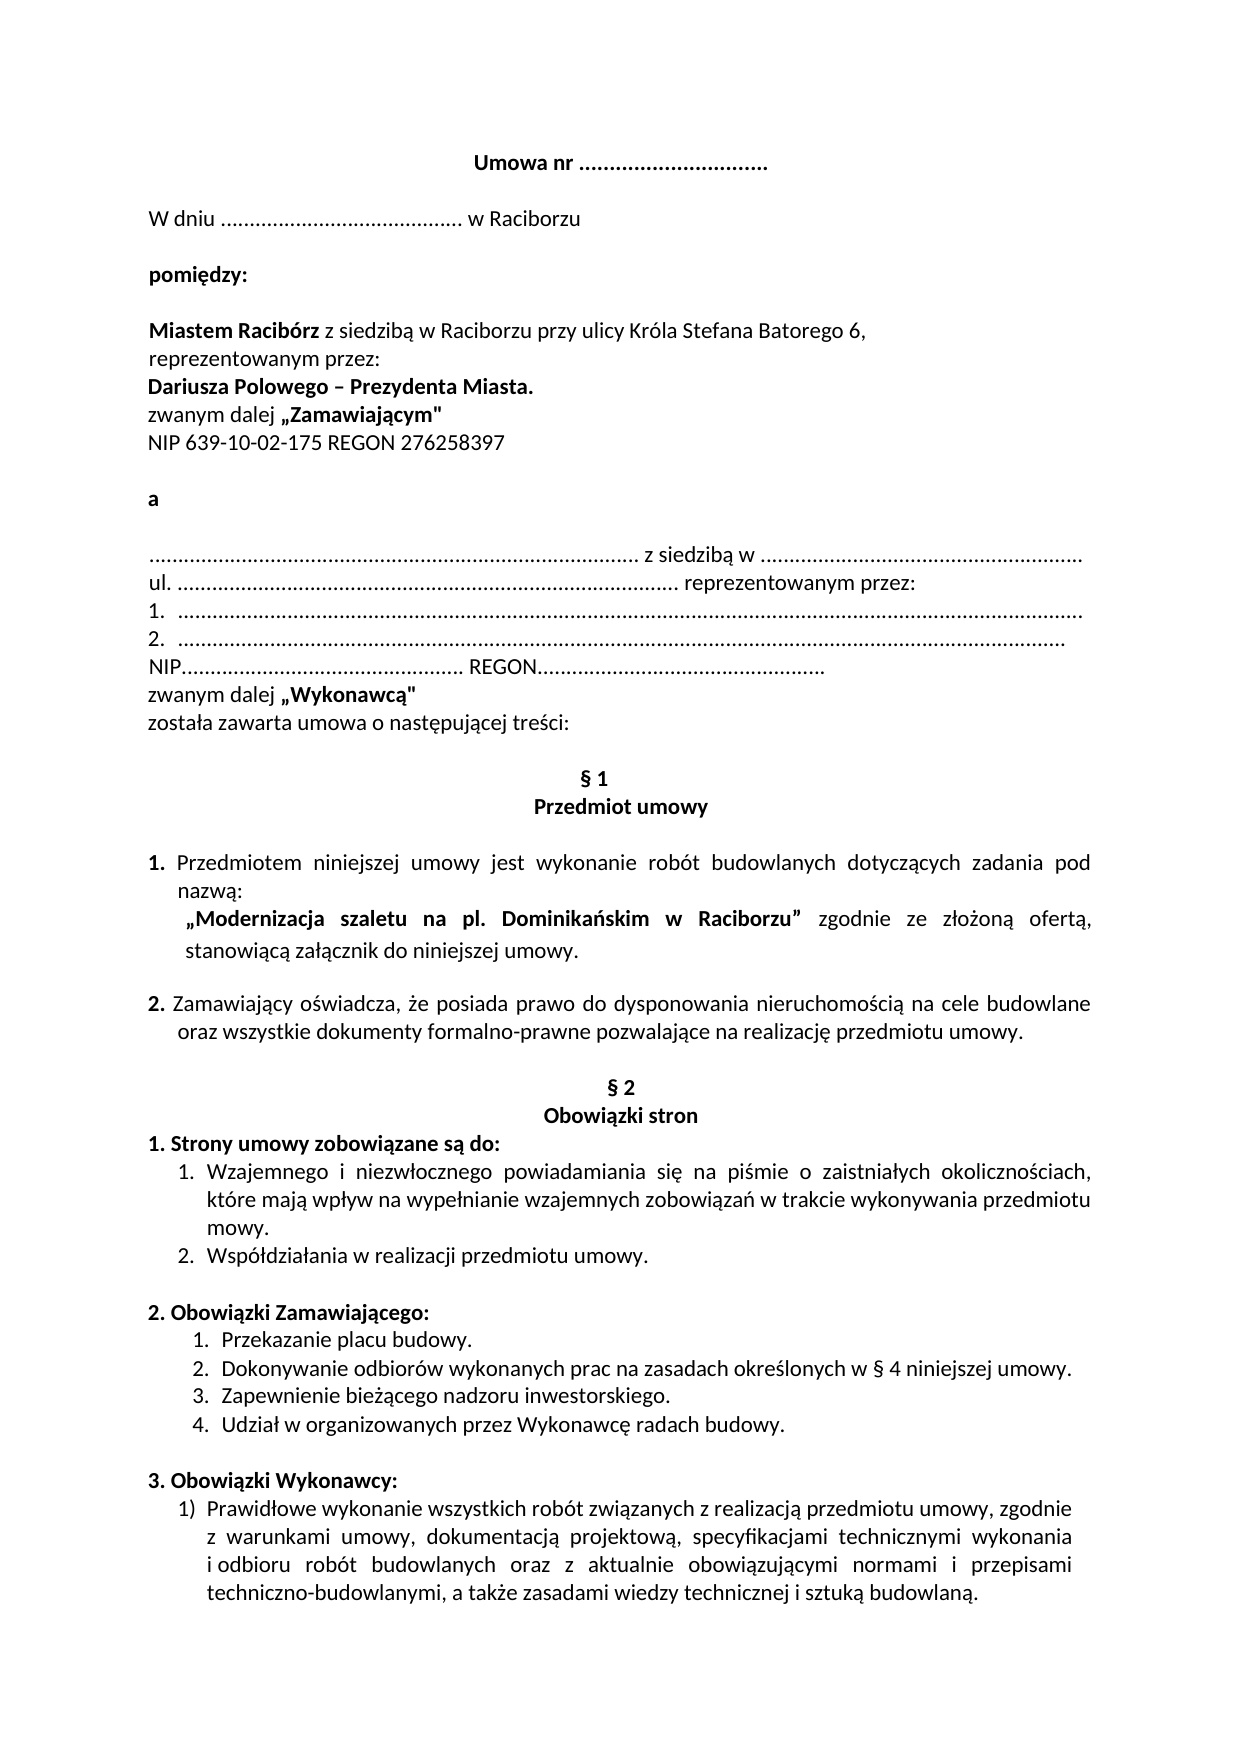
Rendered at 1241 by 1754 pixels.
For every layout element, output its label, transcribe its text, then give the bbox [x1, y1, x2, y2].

text 3. Obowiązki Wykonawcy: [148, 1466, 1093, 1494]
text § 2 [148, 1073, 1094, 1101]
text Umowa nr ............................... [149, 148, 1093, 176]
list Wzajemnego i niezwłocznego powiadamiania się na piśmie o zaistniałych okolicznościach, które mają wpływ na wypełnianie wzajemnych zobowiązań w trakcie wykonywania przedmiotu mowy. [177, 1157, 1093, 1242]
list Współdziałania w realizacji przedmiotu umowy. [177, 1242, 1093, 1269]
text ..................................................................................... z siedzibą w ........................................................ [149, 540, 1093, 568]
text ul. ....................................................................................... reprezentowanym przez: [149, 568, 1093, 596]
list Udział w organizowanych przez Wykonawcę radach budowy. [192, 1410, 1093, 1438]
text Przedmiot umowy [148, 792, 1094, 820]
list Zapewnienie bieżącego nadzoru inwestorskiego. [192, 1382, 1093, 1410]
list ............................................................................................................................................................. [148, 596, 1093, 624]
text § 1 [580, 764, 661, 792]
text „Modernizacja szaletu na pl. Dominikańskim w Raciborzu” zgodnie ze złożoną ofertą, stanowiącą załącznik do niniejszej umowy. [185, 904, 1093, 964]
text NIP 639-10-02-175 REGON 276258397 [148, 428, 1093, 456]
text 2. Zamawiający oświadcza, że posiada prawo do dysponowania nieruchomością na cele budowlane oraz wszystkie dokumenty formalno-prawne pozwalające na realizację przedmiotu umowy. [148, 989, 1093, 1045]
text zwanym dalej „Wykonawcą" [148, 680, 1093, 708]
text W dniu .......................................... w Raciborzu [148, 204, 1093, 232]
text NIP................................................. REGON.................................................. [149, 652, 1093, 680]
text reprezentowanym przez: [149, 344, 1093, 372]
text Miastem Racibórz z siedzibą w Raciborzu przy ulicy Króla Stefana Batorego 6, [149, 316, 1093, 344]
text Dariusza Polowego – Prezydenta Miasta. [148, 372, 1093, 400]
text Obowiązki stron [148, 1101, 1094, 1129]
list Dokonywanie odbiorów wykonanych prac na zasadach określonych w § 4 niniejszej umowy. [192, 1354, 1093, 1382]
text została zawarta umowa o następującej treści: [148, 708, 1093, 736]
list Prawidłowe wykonanie wszystkich robót związanych z realizacją przedmiotu umowy, zgodnie z warunkami umowy, dokumentacją projektową, specyfikacjami technicznymi wykonania i odbioru robót budowlanych oraz z aktualnie obowiązującymi normami i przepisami techniczno-budowlanymi, a także zasadami wiedzy technicznej i sztuką budowlaną. [177, 1494, 1074, 1606]
text a [148, 484, 1093, 512]
list Przekazanie placu budowy. [192, 1326, 1093, 1354]
text 2. Obowiązki Zamawiającego: [148, 1298, 1093, 1326]
text 1. Strony umowy zobowiązane są do: [148, 1129, 1093, 1157]
text 1. Przedmiotem niniejszej umowy jest wykonanie robót budowlanych dotyczących zadania pod nazwą: [148, 848, 1093, 904]
list .......................................................................................................................................................... [148, 624, 1093, 652]
text zwanym dalej „Zamawiającym" [148, 400, 1093, 428]
text pomiędzy: [149, 260, 1093, 288]
